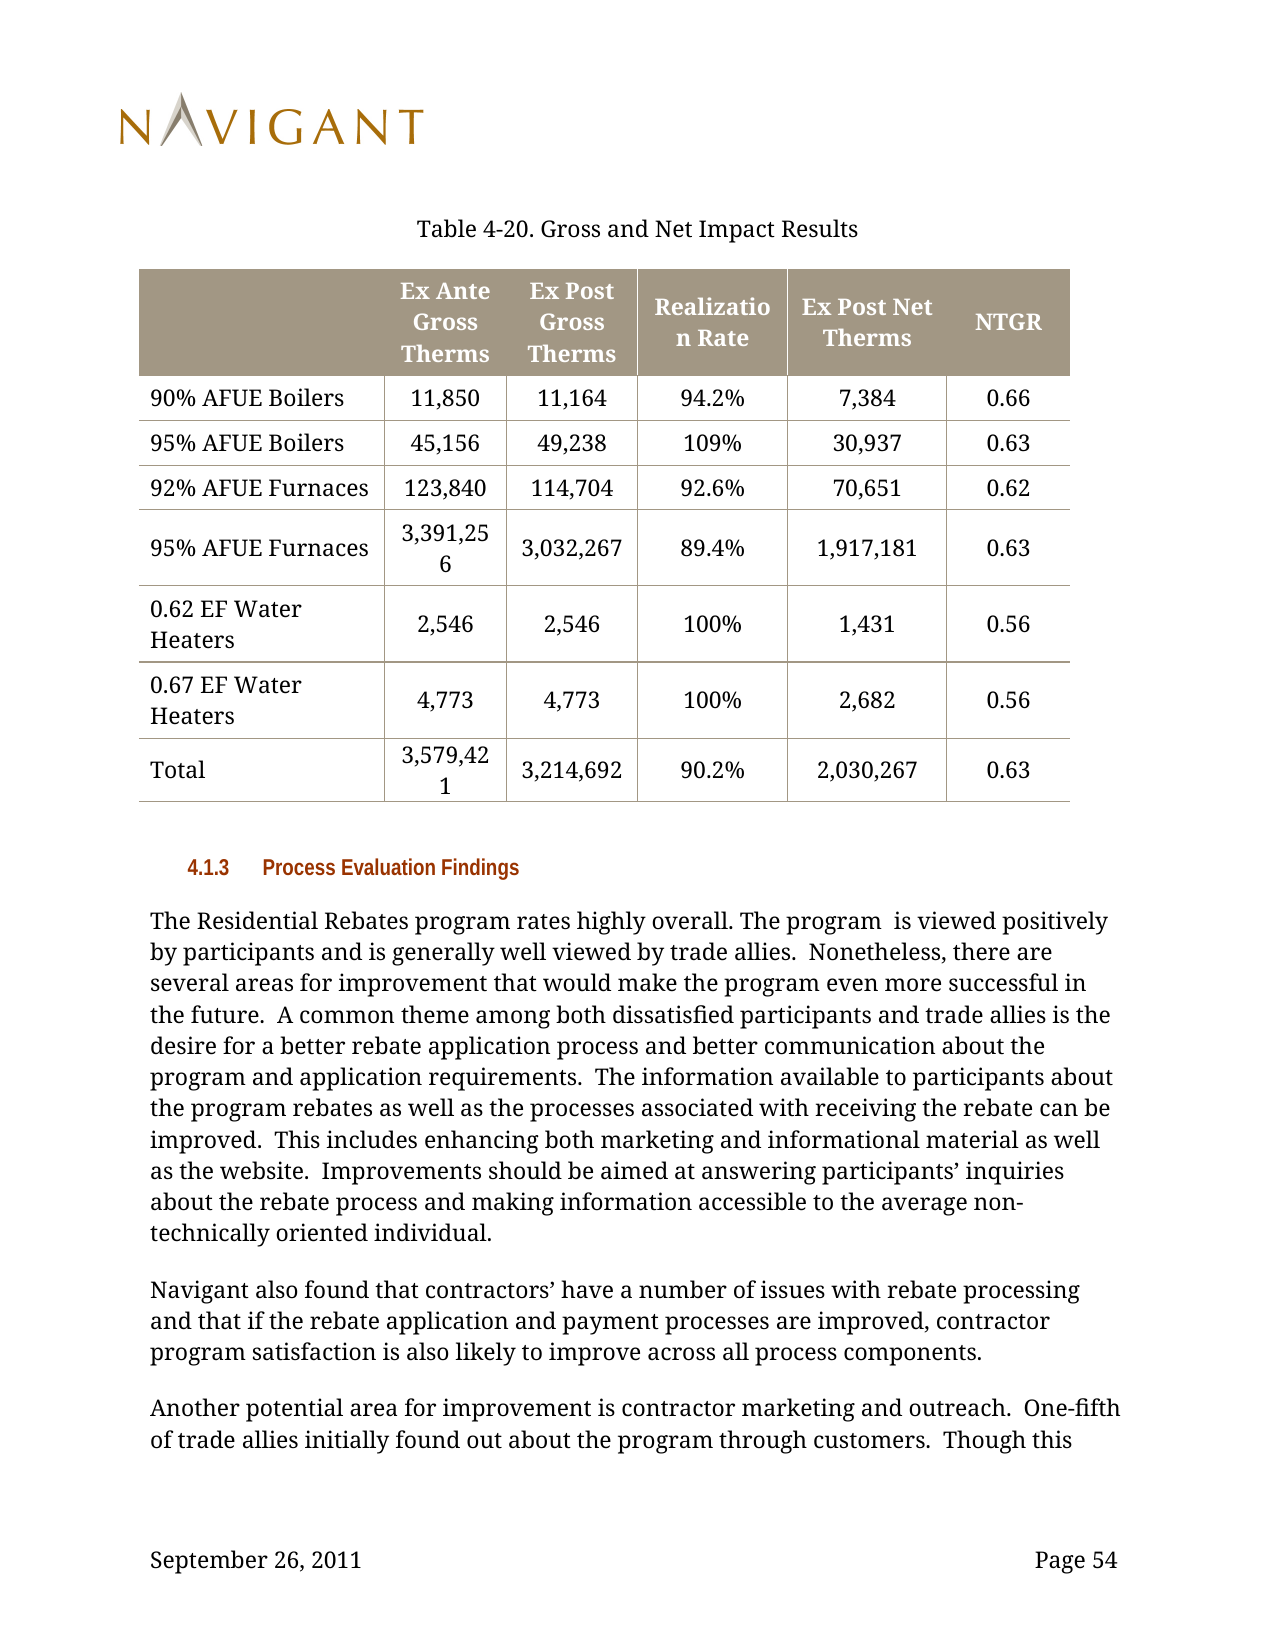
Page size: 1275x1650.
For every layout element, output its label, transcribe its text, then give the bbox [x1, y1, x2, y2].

table_cell 0.63 [947, 510, 1070, 585]
table_cell 3,214,692 [507, 739, 637, 801]
table_header Ex Ante Gross Therms [384, 269, 506, 375]
table_cell 0.56 [947, 663, 1070, 737]
picture [120, 92, 424, 146]
table_cell 0.63 [947, 739, 1070, 801]
table_cell 3,032,267 [507, 510, 637, 585]
table_cell 123,840 [385, 466, 506, 509]
table_cell 95% AFUE Furnaces [139, 510, 384, 585]
table_cell 114,704 [507, 466, 637, 509]
table_cell 7,384 [788, 376, 946, 420]
table_cell 3,391,256 [385, 510, 506, 585]
table_cell 4,773 [507, 663, 637, 737]
table_cell 90% AFUE Boilers [139, 376, 384, 420]
table_cell 0.67 EF Water Heaters [139, 663, 384, 737]
table_cell 92% AFUE Furnaces [139, 466, 384, 509]
table_header Ex Post Gross Therms [506, 269, 637, 375]
table_cell 0.62 EF Water Heaters [139, 586, 384, 661]
text Navigant also found that contractors’ have a number of issues with rebate processing and that if the rebate application and payment processes are improved, contractor program satisfaction is also likely to improve across all process components. [150, 1273, 1125, 1367]
table_cell 2,546 [507, 586, 637, 661]
table_header [139, 269, 384, 375]
table_cell 1,917,181 [788, 510, 946, 585]
table_cell Total [139, 739, 384, 801]
table_header NTGR [947, 269, 1070, 375]
table_cell 92.6% [638, 466, 787, 509]
table_cell 2,030,267 [788, 739, 946, 801]
table_cell 0.63 [947, 421, 1070, 464]
table_cell 2,682 [788, 663, 946, 737]
table_cell 45,156 [385, 421, 506, 464]
table_header Ex Post Net Therms [788, 269, 947, 375]
table_cell 0.62 [947, 466, 1070, 509]
table_cell 90.2% [638, 739, 787, 801]
table_cell 95% AFUE Boilers [139, 421, 384, 464]
table_cell 1,431 [788, 586, 946, 661]
table_cell 89.4% [638, 510, 787, 585]
table_cell 70,651 [788, 466, 946, 509]
table_cell 30,937 [788, 421, 946, 464]
table_cell 100% [638, 663, 787, 737]
text The Residential Rebates program rates highly overall. The program is viewed positively by participants and is generally well viewed by trade allies. Nonetheless, there are several areas for improvement that would make the program even more successful in the future. A common theme among both dissatisfied participants and trade allies is the desire for a better rebate application process and better communication about the program and application requirements. The information available to participants about the program rebates as well as the processes associated with receiving the rebate can be improved. This includes enhancing both marketing and informational material as well as the website. Improvements should be aimed at answering participants’ inquiries about the rebate process and making information accessible to the average non-technically oriented individual. [150, 905, 1125, 1248]
table_cell 0.66 [947, 376, 1070, 420]
table_cell 11,850 [385, 376, 506, 420]
table_cell 49,238 [507, 421, 637, 464]
table_cell 4,773 [385, 663, 506, 737]
table_cell 3,579,421 [385, 739, 506, 801]
subtitle Process Evaluation Findings [187, 853, 1125, 880]
table_cell 100% [638, 586, 787, 661]
table_cell 109% [638, 421, 787, 464]
table_header Realization Rate [638, 269, 787, 375]
table_cell 94.2% [638, 376, 787, 420]
table_cell 11,164 [507, 376, 637, 420]
table_cell 0.56 [947, 586, 1070, 661]
table_cell 2,546 [385, 586, 506, 661]
